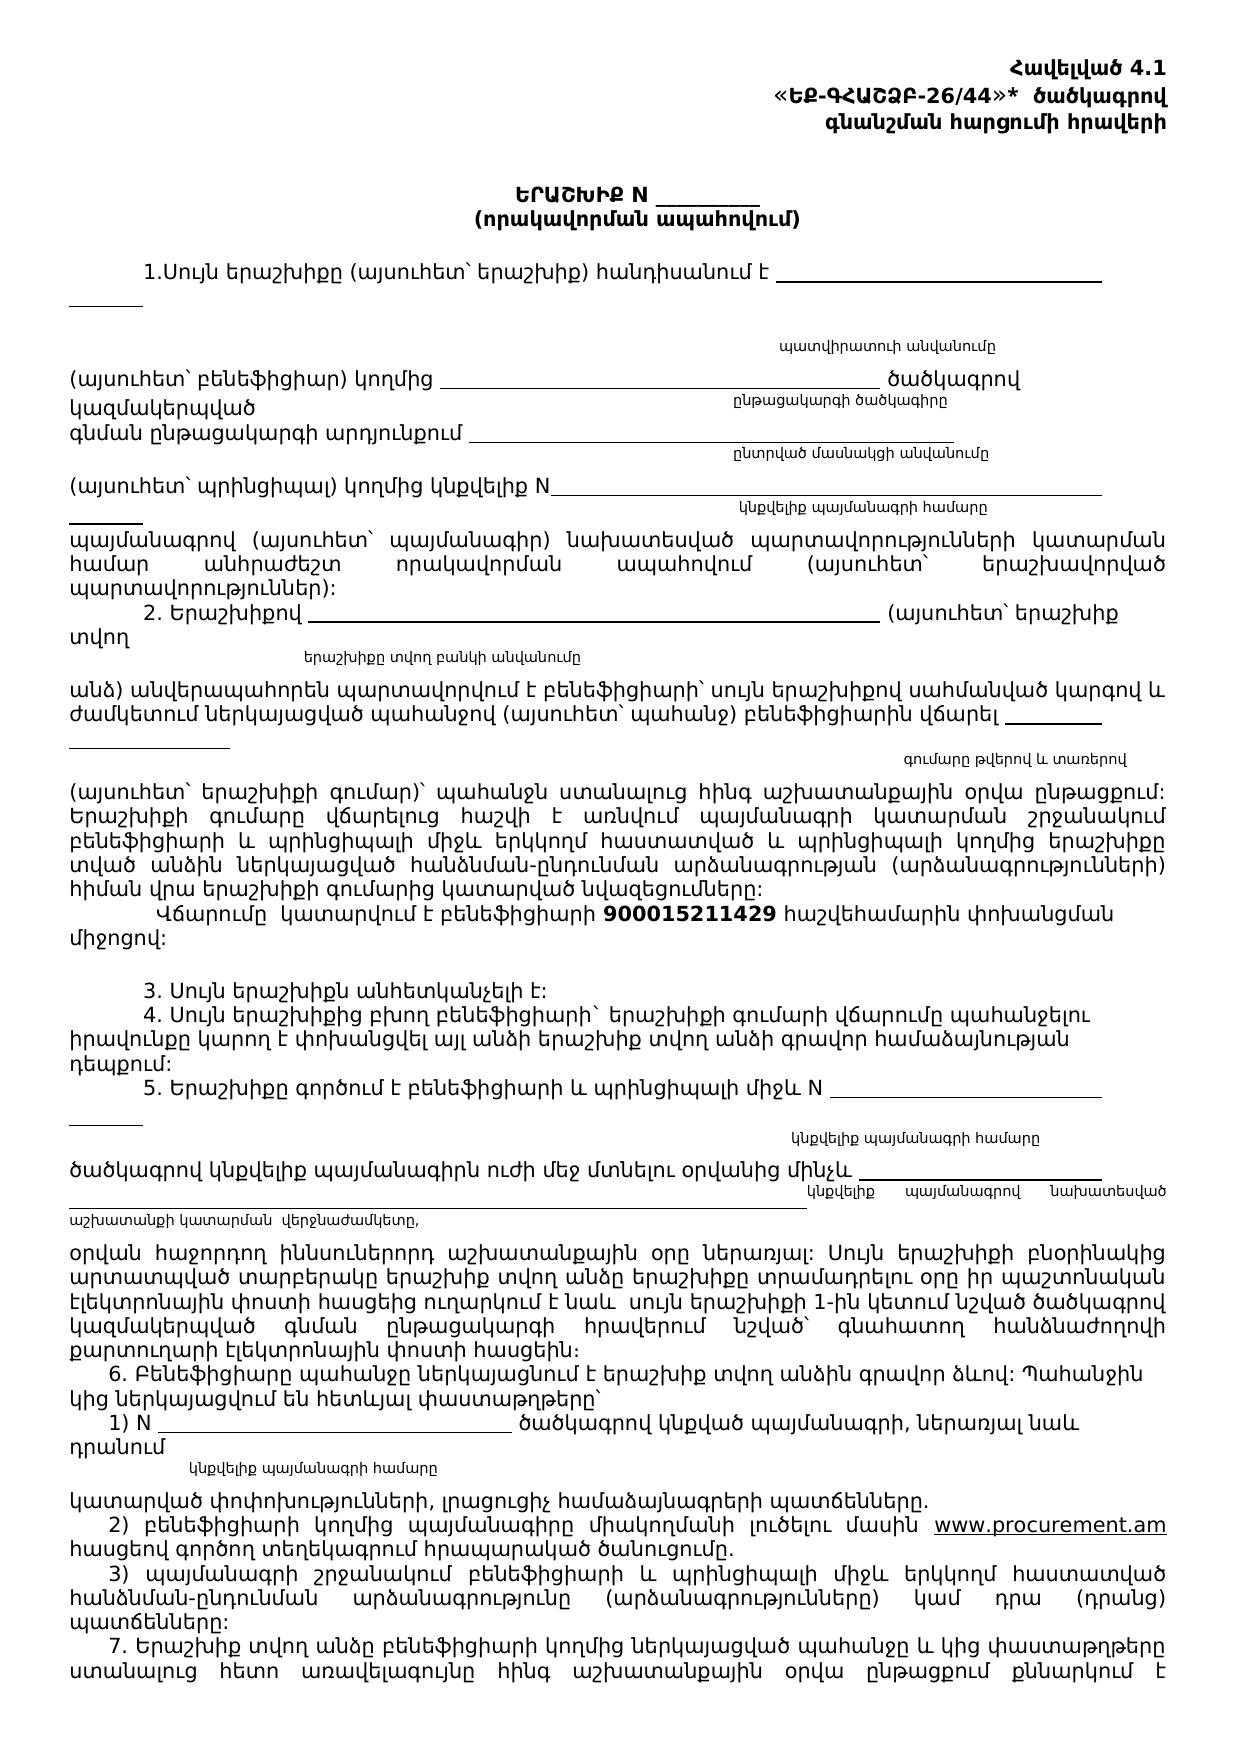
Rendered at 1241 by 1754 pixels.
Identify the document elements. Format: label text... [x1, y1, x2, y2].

list ծածկագրով կնքվելիք պայմանագիրն ուժի մեջ մտնելու օրվանից մինչև կնքվելիք պայմանագրով նախատեսված աշխատանքի կատարման վերջնաժամկետը, [69, 1158, 1167, 1241]
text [69, 1634, 1167, 1683]
text գնանշման հարցումի հրավերի [69, 110, 1167, 134]
text 2) բենեֆիցիարի կողմից պայմանագիրը միակողմանի լուծելու մասին www.procurement.am հասցեով գործող տեղեկագրում հրապարակած ծանուցումը. [69, 1513, 1167, 1562]
text կնքվելիք պայմանագրի համարը [69, 1459, 1167, 1489]
text 1.Սույն երաշխիքը (այսուհետ՝ երաշխիք) հանդիսանում է [69, 260, 1167, 309]
text գնման ընթացակարգի արդյունքում [69, 421, 1167, 445]
text (այսուհետ՝ պրինցիպալ) կողմից կնքվելիք N կնքվելիք պայմանագրի համարը [69, 474, 1167, 528]
text կատարված փոփոխությունների, լրացուցիչ համաձայնագրերի պատճենները. [69, 1489, 1167, 1513]
text 5. Երաշխիքը գործում է բենեֆիցիարի և պրինցիպալի միջև N [69, 1076, 1167, 1129]
text «ԵՔ-ԳՀԱՇՁԲ-26/44»* ծածկագրով [69, 81, 1167, 110]
text կնքվելիք պայմանագրի համարը [69, 1129, 1167, 1158]
text 6. Բենեֆիցիարը պահանջը ներկայացնում է երաշխիք տվող անձին գրավոր ձևով: Պահանջին կից ներկայացվում են հետևյալ փաստաթղթերը՝ [69, 1362, 1167, 1411]
text (այսուհետ՝ բենեֆիցիար) կողմից ծածկագրով կազմակերպված ընթացակարգի ծածկագիրը [69, 367, 1167, 421]
text Հավելված 4.1 [69, 56, 1167, 81]
text 3) պայմանագրի շրջանակում բենեֆիցիարի և պրինցիպալի միջև երկկողմ հաստատված հանձնման-ընդունման արձանագրությունը (արձանագրությունները) կամ դրա (դրանց) պատճենները: [69, 1562, 1167, 1634]
text պատվիրատուի անվանումը [659, 338, 1167, 367]
text 3. Սույն երաշխիքն անհետկանչելի է: [69, 979, 1167, 1003]
text երաշխիքը տվող բանկի անվանումը [69, 649, 1167, 678]
text Վճարումը կատարվում է բենեֆիցիարի 900015211429 հաշվեհամարին փոխանցման միջոցով: [69, 902, 1167, 950]
text 4. Սույն երաշխիքից բխող բենեֆիցիարի` երաշխիքի գումարի վճարումը պահանջելու իրավունքը կարող է փոխանցվել այլ անձի երաշխիք տվող անձի գրավոր համաձայնության դեպքում: [69, 1003, 1167, 1076]
list օրվան հաջորդող իննսուներորդ աշխատանքային օրը ներառյալ: Սույն երաշխիքի բնօրինակից արտատպված տարբերակը երաշխիք տվող անձը երաշխիքը տրամադրելու օրը իր պաշտոնական էլեկտրոնային փոստի հասցեից ուղարկում է նաև սույն երաշխիքի 1-ին կետում նշված ծածկագրով կազմակերպված գնման ընթացակարգի հրավերում նշված՝ գնահատող հանձնաժողովի քարտուղարի էլեկտրոնային փոստի հասցեին։ [69, 1241, 1167, 1362]
text ընտրված մասնակցի անվանումը [69, 445, 1167, 474]
text անձ) անվերապահորեն պարտավորվում է բենեֆիցիարի՝ սույն երաշխիքով սահմանված կարգով և ժամկետում ներկայացված պահանջով (այսուհետ՝ պահանջ) բենեֆիցիարին վճարել [69, 678, 1167, 751]
text պայմանագրով (այսուհետ՝ պայմանագիր) նախատեսված պարտավորությունների կատարման համար անհրաժեշտ որակավորման ապահովում (այսուհետ՝ երաշխավորված պարտավորություններ): [69, 528, 1167, 601]
text 2. Երաշխիքով (այսուհետ՝ երաշխիք տվող [69, 601, 1167, 649]
text (որակավորման ապահովում) [69, 207, 1167, 231]
text (այսուհետ՝ երաշխիքի գումար)՝ պահանջն ստանալուց հինգ աշխատանքային օրվա ընթացքում: Երաշխիքի գումարը վճարելուց հաշվի է առնվում պայմանագրի կատարման շրջանակում բենեֆիցիարի և պրինցիպալի միջև երկկողմ հաստատված և պրինցիպալի կողմից երաշխիքը տված անձին ներկայացված հանձնման-ընդունման արձանագրության (արձանագրությունների) հիման վրա երաշխիքի գումարից կատարված նվազեցումները: [69, 780, 1167, 902]
text գումարը թվերով և տառերով [807, 751, 1167, 780]
text 1) N ծածկագրով կնքված պայմանագրի, ներառյալ նաև դրանում [69, 1411, 1167, 1459]
text ԵՐԱՇԽԻՔ N __________ [69, 183, 1167, 207]
